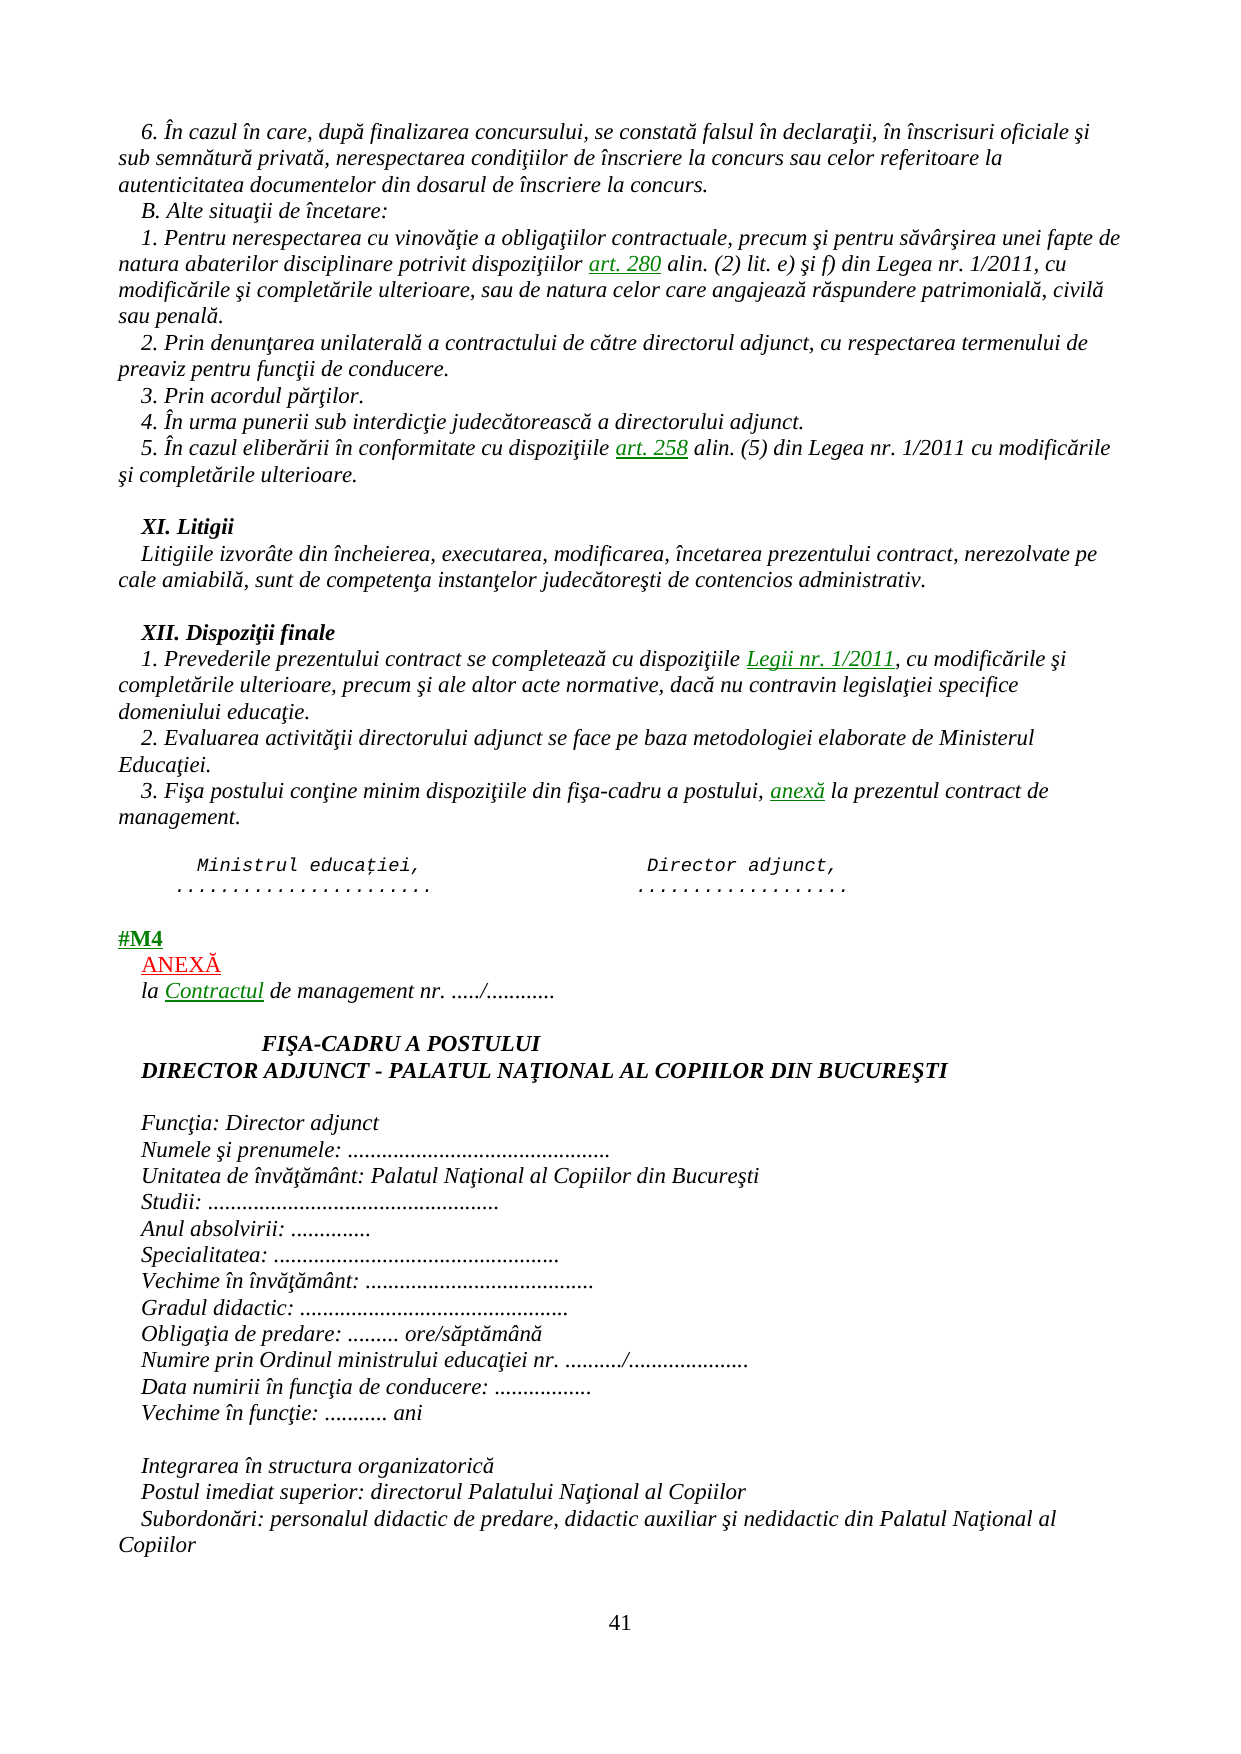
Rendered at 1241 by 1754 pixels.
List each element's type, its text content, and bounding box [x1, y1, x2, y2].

text Numire prin Ordinul ministrului educaţiei nr. ........../..................... [118, 1347, 1122, 1373]
text 3. Prin acordul părţilor. [118, 382, 1122, 408]
text 1. Prevederile prezentului contract se completează cu dispoziţiile Legii nr. 1/2011, cu modificările şi completările ulterioare, precum şi ale altor acte normative, dacă nu contravin legislaţiei specifice domeniului educaţie. [118, 645, 1122, 724]
text DIRECTOR ADJUNCT - PALATUL NAŢIONAL AL COPIILOR DIN BUCUREŞTI [118, 1057, 1122, 1083]
text Vechime în funcţie: ........... ani [118, 1399, 1122, 1426]
text Ministrul educaţiei, Director adjunct, [118, 856, 1122, 877]
text Studii: ................................................... [118, 1188, 1122, 1215]
text Unitatea de învăţământ: Palatul Naţional al Copiilor din Bucureşti [118, 1162, 1122, 1188]
text Litigiile izvorâte din încheierea, executarea, modificarea, încetarea prezentului contract, nerezolvate pe cale amiabilă, sunt de competenţa instanţelor judecătoreşti de contencios administrativ. [118, 540, 1122, 592]
text Specialitatea: .................................................. [118, 1241, 1122, 1267]
text Obligaţia de predare: ......... ore/săptămână [118, 1320, 1122, 1347]
text #M4 [118, 925, 1122, 951]
text 5. În cazul eliberării în conformitate cu dispoziţiile art. 258 alin. (5) din Legea nr. 1/2011 cu modificările şi completările ulterioare. [118, 434, 1122, 487]
text 4. În urma punerii sub interdicţie judecătorească a directorului adjunct. [118, 408, 1122, 434]
text XII. Dispoziţii finale [118, 619, 1122, 645]
text Anul absolvirii: .............. [118, 1215, 1122, 1241]
text Numele şi prenumele: .............................................. [118, 1136, 1122, 1162]
text la Contractul de management nr. ...../............ [118, 978, 1122, 1004]
text ANEXĂ [118, 951, 1122, 978]
text ....................... ................... [118, 877, 1122, 898]
text Subordonări: personalul didactic de predare, didactic auxiliar şi nedidactic din Palatul Naţional al Copiilor [118, 1505, 1122, 1557]
text 1. Pentru nerespectarea cu vinovăţie a obligaţiilor contractuale, precum şi pentru săvârşirea unei fapte de natura abaterilor disciplinare potrivit dispoziţiilor art. 280 alin. (2) lit. e) şi f) din Legea nr. 1/2011, cu modificările şi completările ulterioare, sau de natura celor care angajează răspundere patrimonială, civilă sau penală. [118, 223, 1122, 329]
text Data numirii în funcţia de conducere: ................. [118, 1373, 1122, 1399]
text 2. Evaluarea activităţii directorului adjunct se face pe baza metodologiei elaborate de Ministerul Educaţiei. [118, 724, 1122, 777]
text Integrarea în structura organizatorică [118, 1452, 1122, 1478]
text Funcţia: Director adjunct [118, 1109, 1122, 1136]
text 6. În cazul în care, după finalizarea concursului, se constată falsul în declaraţii, în înscrisuri oficiale şi sub semnătură privată, nerespectarea condiţiilor de înscriere la concurs sau celor referitoare la autenticitatea documentelor din dosarul de înscriere la concurs. [118, 118, 1122, 197]
text 2. Prin denunţarea unilaterală a contractului de către directorul adjunct, cu respectarea termenului de preaviz pentru funcţii de conducere. [118, 329, 1122, 382]
text Gradul didactic: ............................................... [118, 1294, 1122, 1320]
text 3. Fişa postului conţine minim dispoziţiile din fişa-cadru a postului, anexă la prezentul contract de management. [118, 777, 1122, 830]
text B. Alte situaţii de încetare: [118, 197, 1122, 223]
text Postul imediat superior: directorul Palatului Naţional al Copiilor [118, 1478, 1122, 1505]
text Vechime în învăţământ: ........................................ [118, 1267, 1122, 1294]
text XI. Litigii [118, 513, 1122, 540]
text FIŞA-CADRU A POSTULUI [118, 1030, 1122, 1057]
